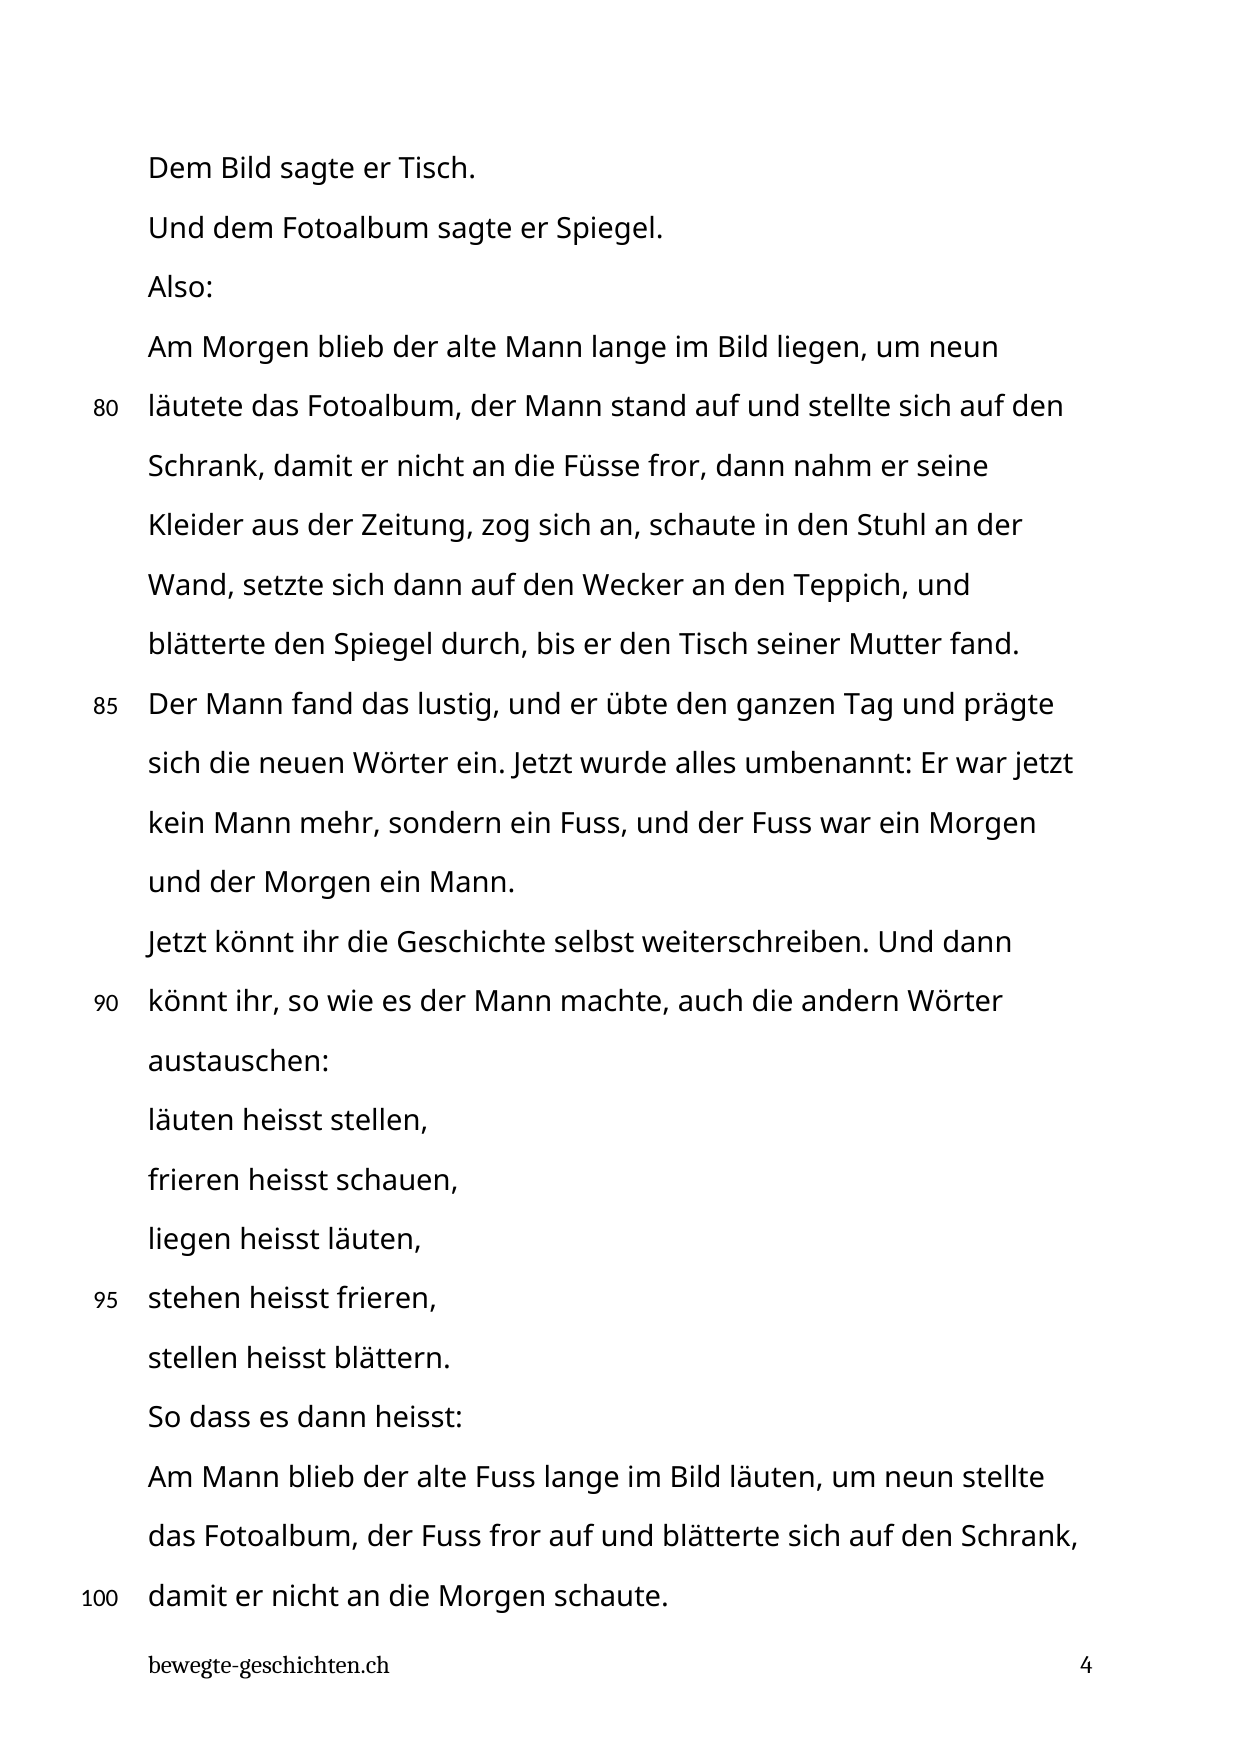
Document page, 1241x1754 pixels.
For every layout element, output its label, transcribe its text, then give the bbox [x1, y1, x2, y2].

text Dem Bild sagte er Tisch. [148, 148, 1092, 187]
text frieren heisst schauen, [148, 1159, 1092, 1198]
text Am Mann blieb der alte Fuss lange im Bild läuten, um neun stellte das Fotoalbum, der Fuss fror auf und blätterte sich auf den Schrank, damit er nicht an die Morgen schaute. [148, 1456, 1092, 1615]
text Der Mann fand das lustig, und er übte den ganzen Tag und prägte sich die neuen Wörter ein. Jetzt wurde alles umbenannt: Er war jetzt kein Mann mehr, sondern ein Fuss, und der Fuss war ein Morgen und der Morgen ein Mann. [148, 683, 1092, 901]
text Am Morgen blieb der alte Mann lange im Bild liegen, um neun läutete das Fotoalbum, der Mann stand auf und stellte sich auf den Schrank, damit er nicht an die Füsse fror, dann nahm er seine Kleider aus der Zeitung, zog sich an, schaute in den Stuhl an der Wand, setzte sich dann auf den Wecker an den Teppich, und blätterte den Spiegel durch, bis er den Tisch seiner Mutter fand. [148, 326, 1092, 663]
text läuten heisst stellen, [148, 1099, 1092, 1139]
text Also: [148, 267, 1092, 306]
text Jetzt könnt ihr die Geschichte selbst weiterschreiben. Und dann könnt ihr, so wie es der Mann machte, auch die andern Wörter austauschen: [148, 921, 1092, 1079]
text stehen heisst frieren, [148, 1278, 1092, 1317]
text So dass es dann heisst: [148, 1397, 1092, 1436]
text stellen heisst blättern. [148, 1337, 1092, 1377]
text Und dem Fotoalbum sagte er Spiegel. [148, 207, 1092, 247]
text liegen heisst läuten, [148, 1218, 1092, 1258]
